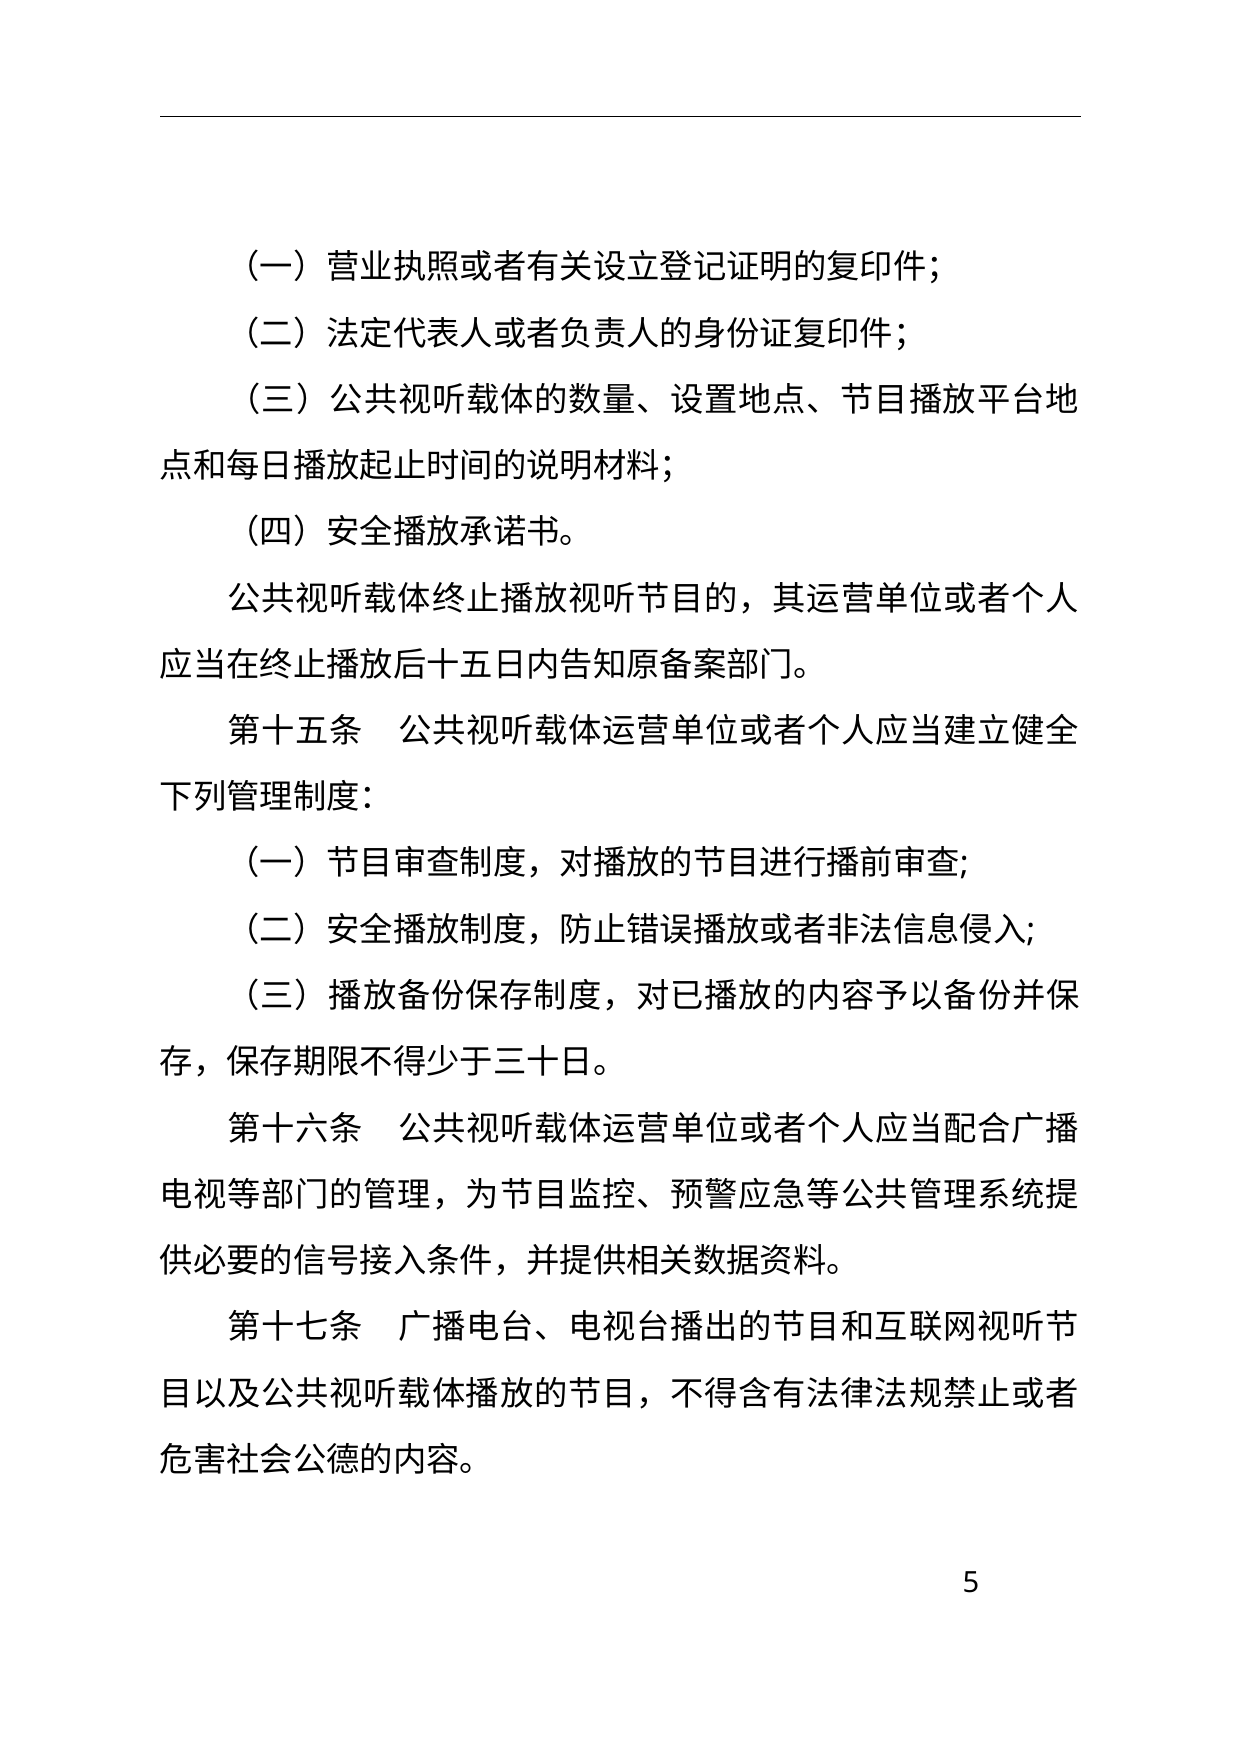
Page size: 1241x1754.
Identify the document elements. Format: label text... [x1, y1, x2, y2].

text （二）安全播放制度，防止错误播放或者非法信息侵入; [159, 893, 1081, 960]
text 第十六条 公共视听载体运营单位或者个人应当配合广播电视等部门的管理，为节目监控、预警应急等公共管理系统提供必要的信号接入条件，并提供相关数据资料。 [159, 1092, 1081, 1291]
text （一）节目审查制度，对播放的节目进行播前审查; [159, 827, 1081, 893]
text （四）安全播放承诺书。 [159, 496, 1081, 562]
text （三）公共视听载体的数量、设置地点、节目播放平台地点和每日播放起止时间的说明材料； [159, 363, 1081, 496]
text 第十七条 广播电台、电视台播出的节目和互联网视听节目以及公共视听载体播放的节目，不得含有法律法规禁止或者危害社会公德的内容。 [159, 1291, 1081, 1490]
text （一）营业执照或者有关设立登记证明的复印件； [159, 231, 1081, 297]
text （三）播放备份保存制度，对已播放的内容予以备份并保存，保存期限不得少于三十日。 [159, 960, 1081, 1092]
text 第十五条 公共视听载体运营单位或者个人应当建立健全下列管理制度： [159, 695, 1081, 827]
text 公共视听载体终止播放视听节目的，其运营单位或者个人应当在终止播放后十五日内告知原备案部门。 [159, 562, 1081, 695]
text （二）法定代表人或者负责人的身份证复印件； [159, 297, 1081, 363]
